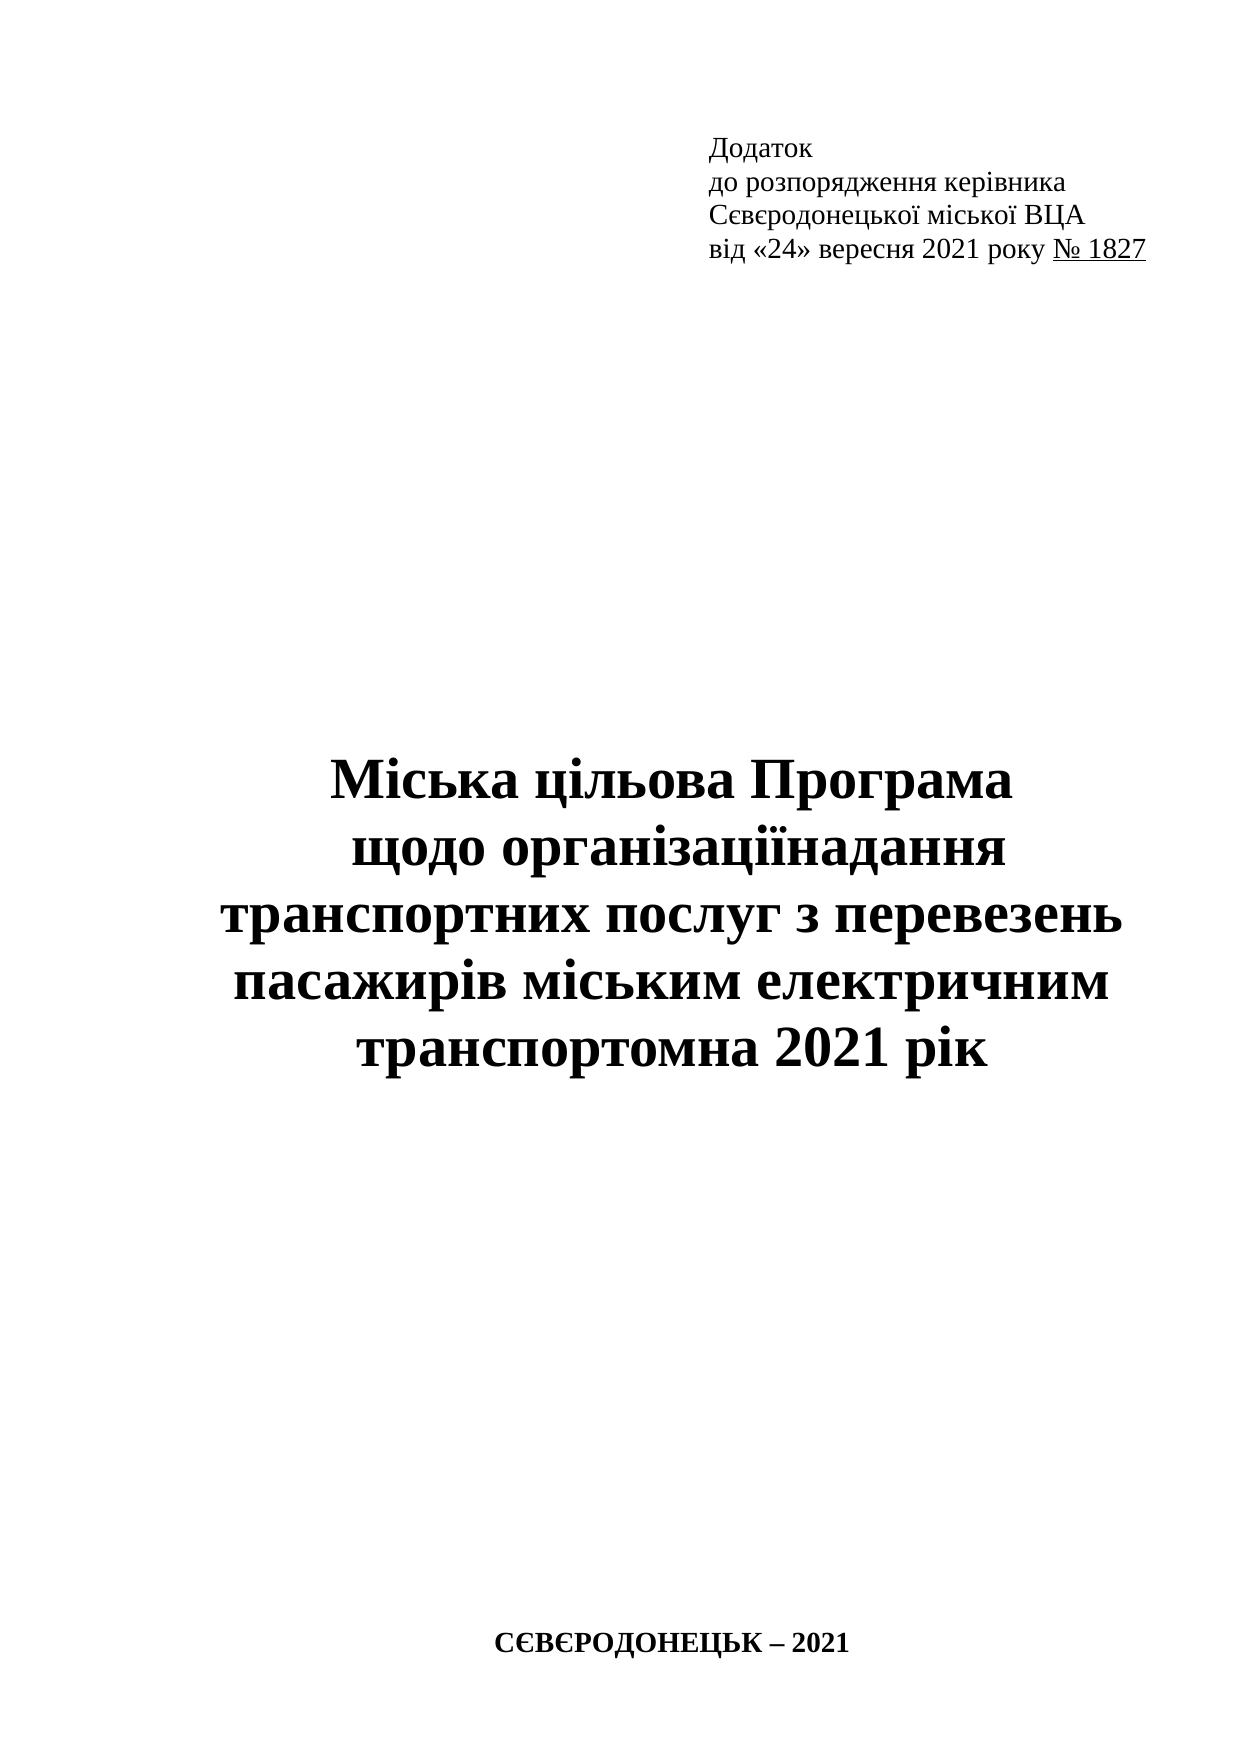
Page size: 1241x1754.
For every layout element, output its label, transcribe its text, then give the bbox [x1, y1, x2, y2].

text СЄВЄРОДОНЕЦЬК – 2021 [177, 1625, 1167, 1659]
text Сєвєродонецької міської ВЦА [709, 197, 1167, 231]
text щодо організаціїнадання транспортних послуг з перевезень пасажирів міським електричним транспортомна 2021 рік [177, 811, 1167, 1079]
text Додаток [177, 130, 1167, 164]
text Міська цільова Програма [177, 743, 1167, 811]
text до розпорядження керівника [709, 164, 1167, 197]
text від «24» вересня 2021 року № 1827 [709, 231, 1196, 264]
